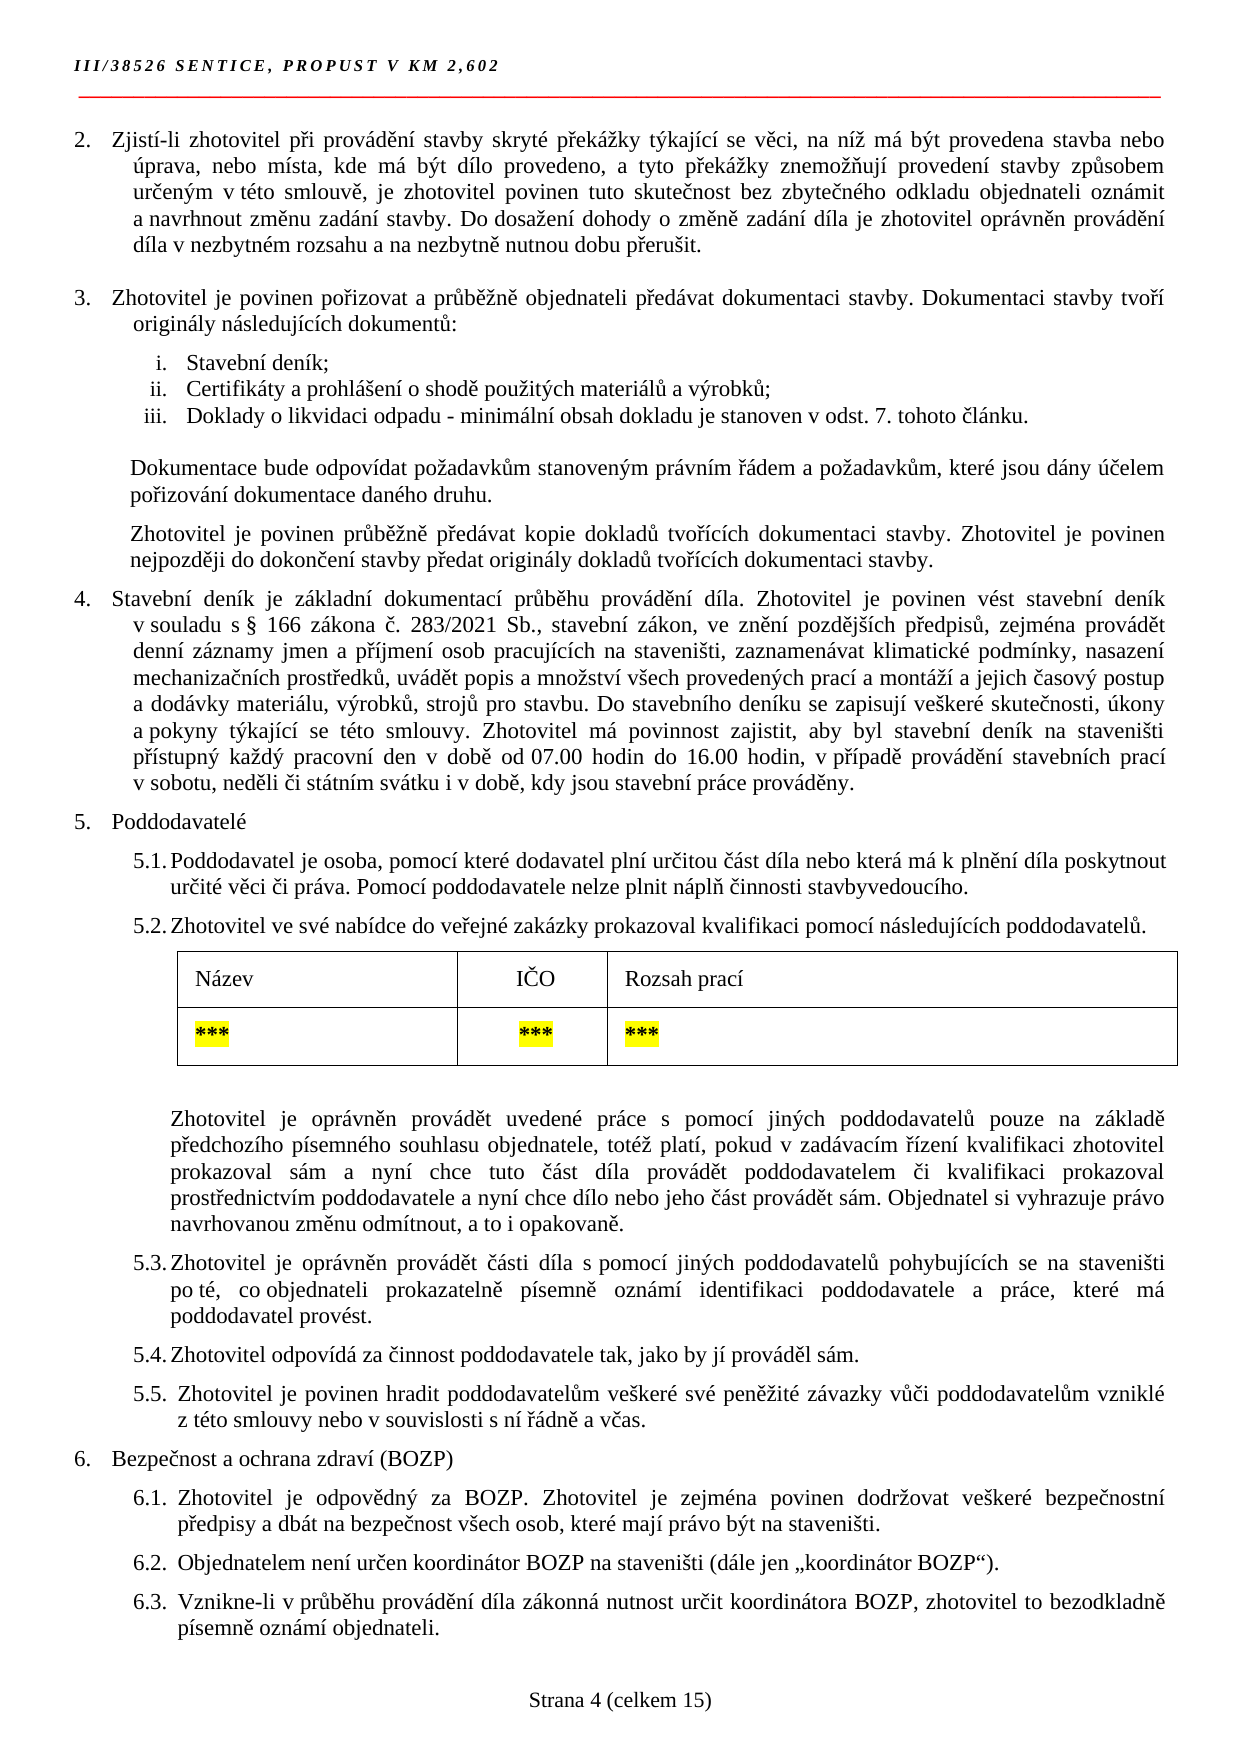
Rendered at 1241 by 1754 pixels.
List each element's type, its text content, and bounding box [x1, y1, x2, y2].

list Zhotovitel je povinen pořizovat a průběžně objednateli předávat dokumentaci stavby. Dokumentaci stavby tvoří originály následujících dokumentů: [74, 284, 1166, 337]
list Zhotovitel je povinen hradit poddodavatelům veškeré své peněžité závazky vůči poddodavatelům vzniklé z této smlouvy nebo v souvislosti s ní řádně a včas. [133, 1380, 1166, 1432]
table_cell *** [458, 1008, 607, 1065]
list Zhotovitel ve své nabídce do veřejné zakázky prokazoval kvalifikaci pomocí následujících poddodavatelů. [133, 912, 1166, 939]
list Poddodavatel je osoba, pomocí které dodavatel plní určitou část díla nebo která má k plnění díla poskytnout určité věci či práva. Pomocí poddodavatele nelze plnit náplň činnosti stavbyvedoucího. [133, 847, 1166, 900]
list Stavební deník; [167, 349, 1166, 375]
list Objednatelem není určen koordinátor BOZP na staveništi (dále jen „koordinátor BOZP“). [133, 1549, 1166, 1575]
table_cell *** [178, 1008, 457, 1065]
table_header Název [178, 952, 457, 1007]
list Zhotovitel odpovídá za činnost poddodavatele tak, jako by jí prováděl sám. [133, 1341, 1166, 1367]
text Dokumentace bude odpovídat požadavkům stanoveným právním řádem a požadavkům, které jsou dány účelem pořizování dokumentace daného druhu. [130, 454, 1166, 507]
list Zjistí-li zhotovitel při provádění stavby skryté překážky týkající se věci, na níž má být provedena stavba nebo úprava, nebo místa, kde má být dílo provedeno, a tyto překážky znemožňují provedení stavby způsobem určeným v této smlouvě, je zhotovitel povinen tuto skutečnost bez zbytečného odkladu objednateli oznámit a navrhnout změnu zadání stavby. Do dosažení dohody o změně zadání díla je zhotovitel oprávněn provádění díla v nezbytném rozsahu a na nezbytně nutnou dobu přerušit. [74, 126, 1166, 257]
list Zhotovitel je oprávněn provádět části díla s pomocí jiných poddodavatelů pohybujících se na staveništi po té, co objednateli prokazatelně písemně oznámí identifikaci poddodavatele a práce, které má poddodavatel provést. [133, 1249, 1166, 1328]
list Doklady o likvidaci odpadu - minimální obsah dokladu je stanoven v odst. 7. tohoto článku. [167, 402, 1166, 428]
list Poddodavatelé [74, 808, 1166, 834]
table_cell *** [608, 1008, 1177, 1065]
table_header IČO [458, 952, 607, 1007]
list Zhotovitel je odpovědný za BOZP. Zhotovitel je zejména povinen dodržovat veškeré bezpečnostní předpisy a dbát na bezpečnost všech osob, které mají právo být na staveništi. [133, 1484, 1166, 1537]
list Zhotovitel je oprávněn provádět uvedené práce s pomocí jiných poddodavatelů pouze na základě předchozího písemného souhlasu objednatele, totéž platí, pokud v zadávacím řízení kvalifikaci zhotovitel prokazoval sám a nyní chce tuto část díla provádět poddodavatelem či kvalifikaci prokazoval prostřednictvím poddodavatele a nyní chce dílo nebo jeho část provádět sám. Objednatel si vyhrazuje právo navrhovanou změnu odmítnout, a to i opakovaně. [170, 1105, 1166, 1237]
list Vznikne-li v průběhu provádění díla zákonná nutnost určit koordinátora BOZP, zhotovitel to bezodkladně písemně oznámí objednateli. [133, 1588, 1166, 1641]
list Stavební deník je základní dokumentací průběhu provádění díla. Zhotovitel je povinen vést stavební deník v souladu s § 166 zákona č. 283/2021 Sb., stavební zákon, ve znění pozdějších předpisů, zejména provádět denní záznamy jmen a příjmení osob pracujících na staveništi, zaznamenávat klimatické podmínky, nasazení mechanizačních prostředků, uvádět popis a množství všech provedených prací a montáží a jejich časový postup a dodávky materiálu, výrobků, strojů pro stavbu. Do stavebního deníku se zapisují veškeré skutečnosti, úkony a pokyny týkající se této smlouvy. Zhotovitel má povinnost zajistit, aby byl stavební deník na staveništi přístupný každý pracovní den v době od 07.00 hodin do 16.00 hodin, v případě provádění stavebních prací v sobotu, neděli či státním svátku i v době, kdy jsou stavební práce prováděny. [74, 585, 1166, 796]
list Bezpečnost a ochrana zdraví (BOZP) [74, 1445, 1166, 1471]
table_header Rozsah prací [608, 952, 1177, 1007]
list Certifikáty a prohlášení o shodě použitých materiálů a výrobků; [167, 375, 1166, 402]
text Zhotovitel je povinen průběžně předávat kopie dokladů tvořících dokumentaci stavby. Zhotovitel je povinen nejpozději do dokončení stavby předat originály dokladů tvořících dokumentaci stavby. [130, 520, 1166, 572]
